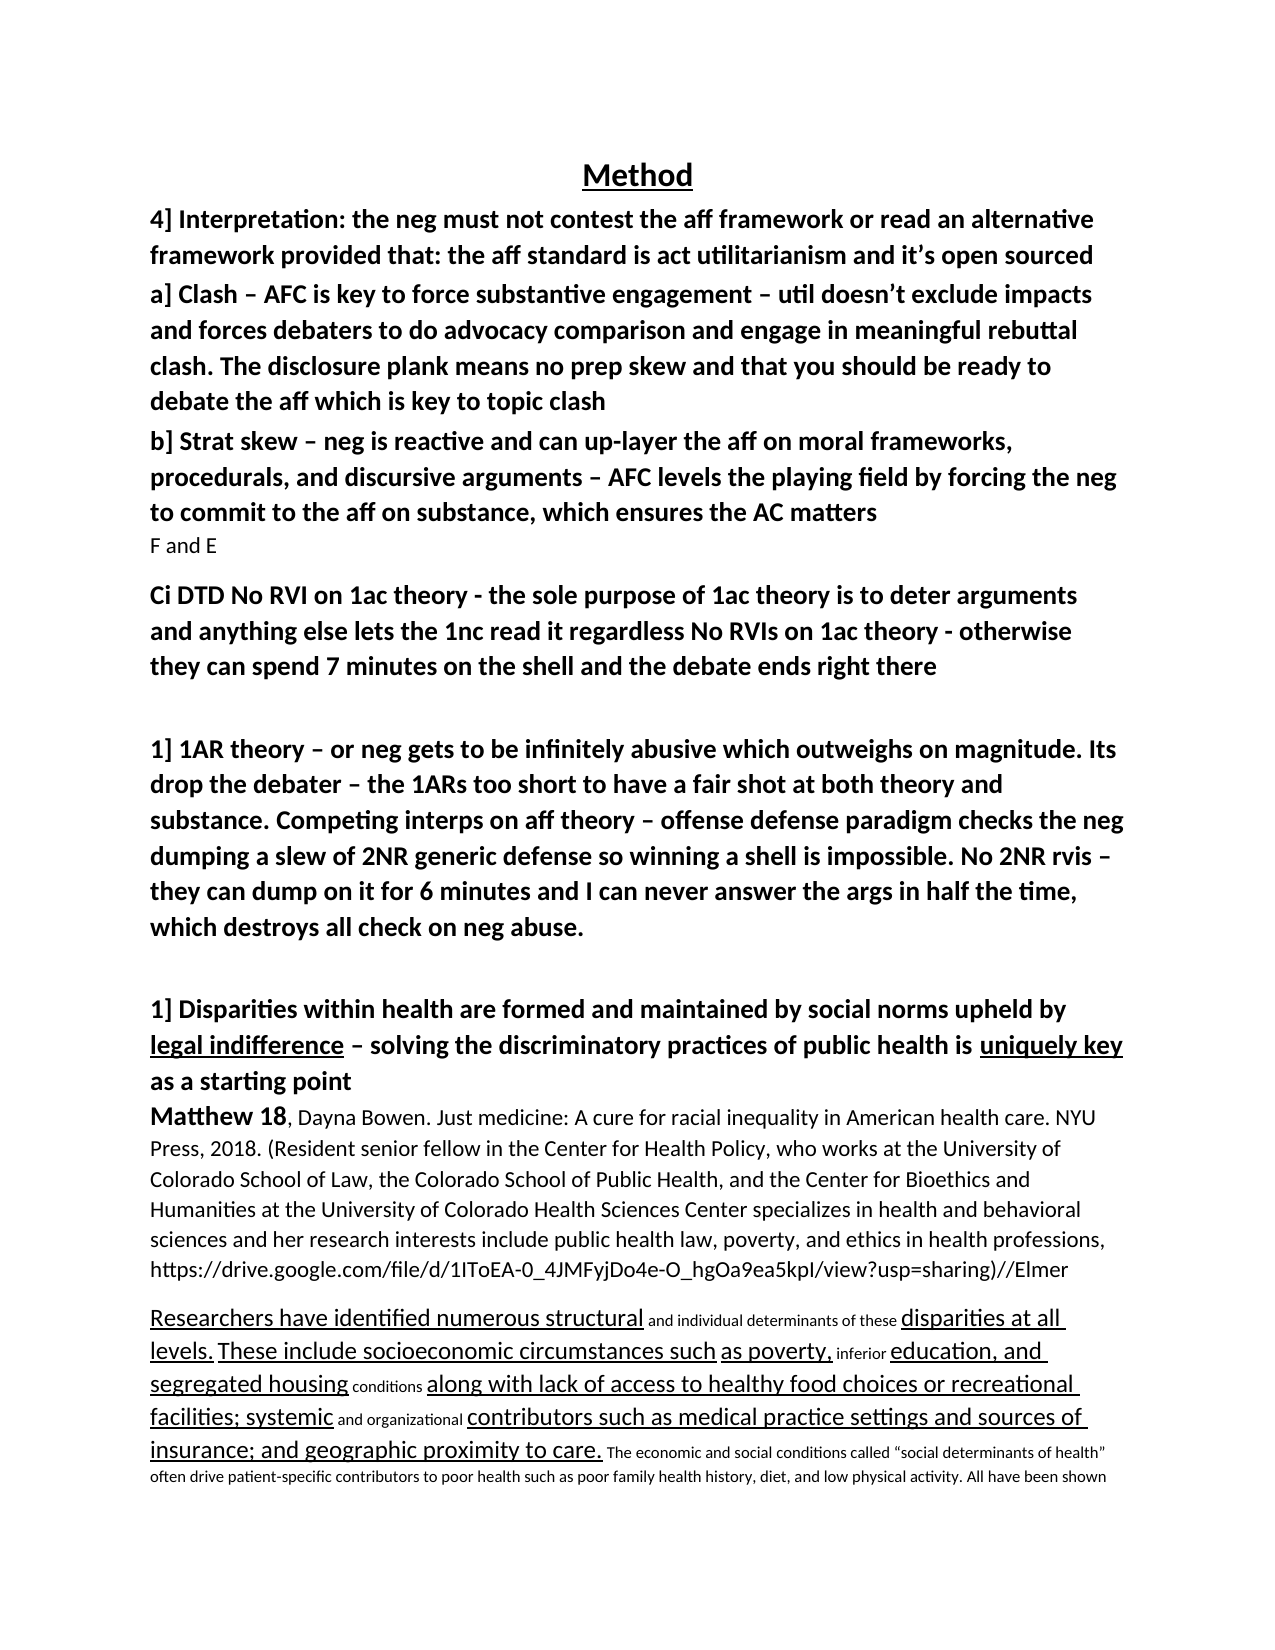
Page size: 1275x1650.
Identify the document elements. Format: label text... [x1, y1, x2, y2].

subtitle a] Clash – AFC is key to force substantive engagement – util doesn’t exclude impacts and forces debaters to do advocacy comparison and engage in meaningful rebuttal clash. The disclosure plank means no prep skew and that you should be ready to debate the aff which is key to topic clash [150, 278, 1125, 418]
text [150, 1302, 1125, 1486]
subtitle 4] Interpretation: the neg must not contest the aff framework or read an alternative framework provided that: the aff standard is act utilitarianism and it’s open sourced [150, 202, 1125, 271]
subtitle 1] 1AR theory – or neg gets to be infinitely abusive which outweighs on magnitude. Its drop the debater – the 1ARs too short to have a fair shot at both theory and substance. Competing interps on aff theory – offense defense paradigm checks the neg dumping a slew of 2NR generic defense so winning a shell is impossible. No 2NR rvis – they can dump on it for 6 minutes and I can never answer the args in half the time, which destroys all check on neg abuse. [150, 732, 1125, 943]
text Matthew 18, Dayna Bowen. Just medicine: A cure for racial inequality in American health care. NYU Press, 2018. (Resident senior fellow in the Center for Health Policy, who works at the University of Colorado School of Law, the Colorado School of Public Health, and the Center for Bioethics and Humanities at the University of Colorado Health Sciences Center specializes in health and behavioral sciences and her research interests include public health law, poverty, and ethics in health professions, https://drive.google.com/file/d/1IToEA-0_4JMFyjDo4e-O_hgOa9ea5kpI/view?usp=sharing)//Elmer [150, 1099, 1125, 1283]
text F and E [150, 531, 1125, 559]
subtitle Ci DTD No RVI on 1ac theory - the sole purpose of 1ac theory is to deter arguments and anything else lets the 1nc read it regardless No RVIs on 1ac theory - otherwise they can spend 7 minutes on the shell and the debate ends right there [150, 578, 1125, 682]
subtitle 1] Disparities within health are formed and maintained by social norms upheld by legal indifference – solving the discriminatory practices of public health is uniquely key as a starting point [150, 992, 1125, 1097]
subtitle Method [150, 154, 1125, 195]
subtitle b] Strat skew – neg is reactive and can up-layer the aff on moral frameworks, procedurals, and discursive arguments – AFC levels the playing field by forcing the neg to commit to the aff on substance, which ensures the AC matters [150, 424, 1125, 529]
